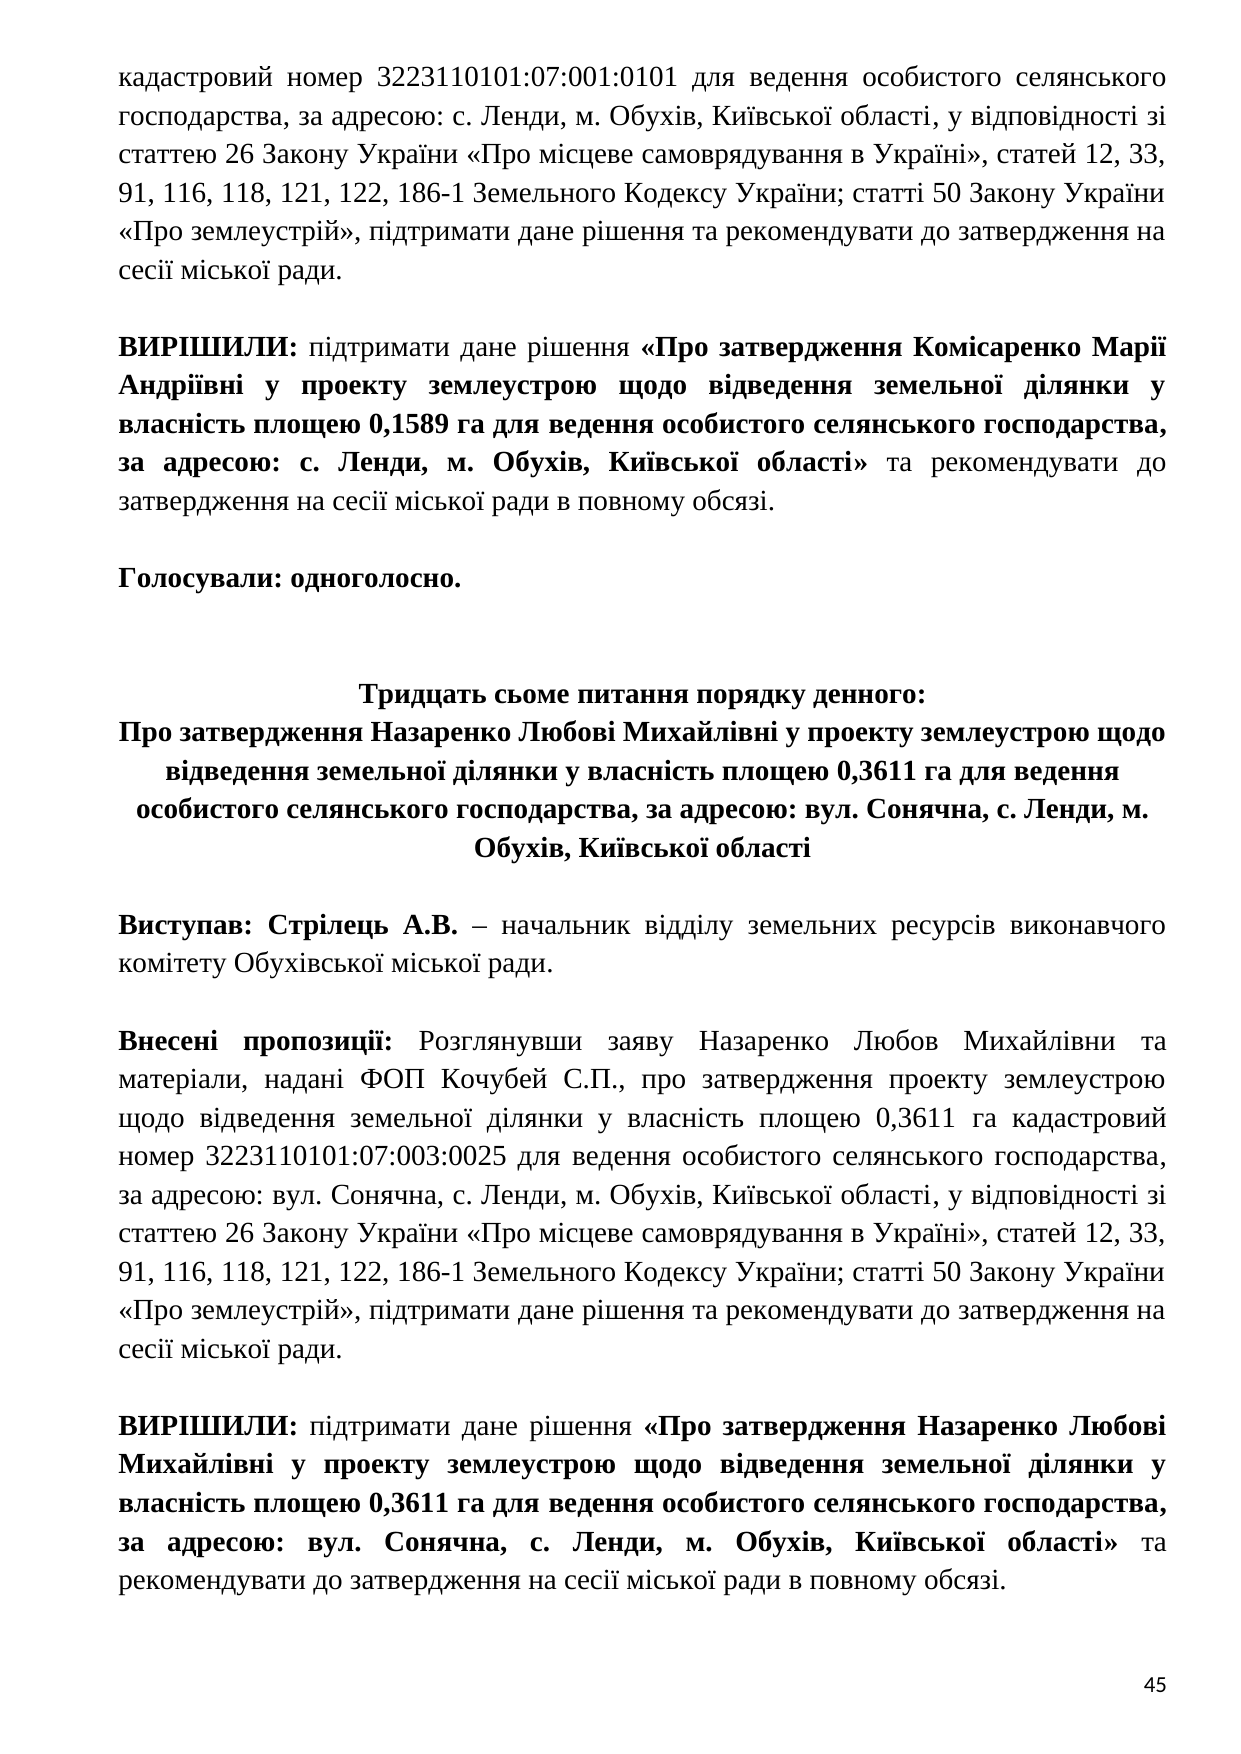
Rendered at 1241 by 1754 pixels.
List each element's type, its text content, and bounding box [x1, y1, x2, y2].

text ВИРІШИЛИ: підтримати дане рішення «Про затвердження Комісаренко Марії Андріївні у проекту землеустрою щодо відведення земельної ділянки у власність площею 0,1589 га для ведення особистого селянського господарства, за адресою: с. Ленди, м. Обухів, Київської області» та рекомендувати до затвердження на сесії міської ради в повному обсязі. [118, 329, 1167, 517]
text Внесені пропозиції: Розглянувши заяву Назаренко Любов Михайлівни та матеріали, надані ФОП Кочубей С.П., про затвердження проекту землеустрою щодо відведення земельної ділянки у власність площею 0,3611 га кадастровий номер 3223110101:07:003:0025 для ведення особистого селянського господарства, за адресою: вул. Сонячна, с. Ленди, м. Обухів, Київської області, у відповідності зі статтею 26 Закону України «Про місцеве самоврядування в Україні», статей 12, 33, 91, 116, 118, 121, 122, 186-1 Земельного Кодексу України; статті 50 Закону України «Про землеустрій», підтримати дане рішення та рекомендувати до затвердження на сесії міської ради. [118, 1023, 1167, 1364]
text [118, 59, 1167, 285]
text Голосували: одноголосно. [118, 560, 1167, 594]
text Виступав: Стрілець А.В. – начальник відділу земельних ресурсів виконавчого комітету Обухівської міської ради. [118, 907, 1167, 979]
text Тридцать сьоме питання порядку денного: [118, 676, 1167, 709]
text ВИРІШИЛИ: підтримати дане рішення «Про затвердження Назаренко Любові Михайлівні у проекту землеустрою щодо відведення земельної ділянки у власність площею 0,3611 га для ведення особистого селянського господарства, за адресою: вул. Сонячна, с. Ленди, м. Обухів, Київської області» та рекомендувати до затвердження на сесії міської ради в повному обсязі. [118, 1408, 1167, 1596]
text Про затвердження Назаренко Любові Михайлівні у проекту землеустрою щодо відведення земельної ділянки у власність площею 0,3611 га для ведення особистого селянського господарства, за адресою: вул. Сонячна, с. Ленди, м. Обухів, Київської області [118, 714, 1167, 863]
